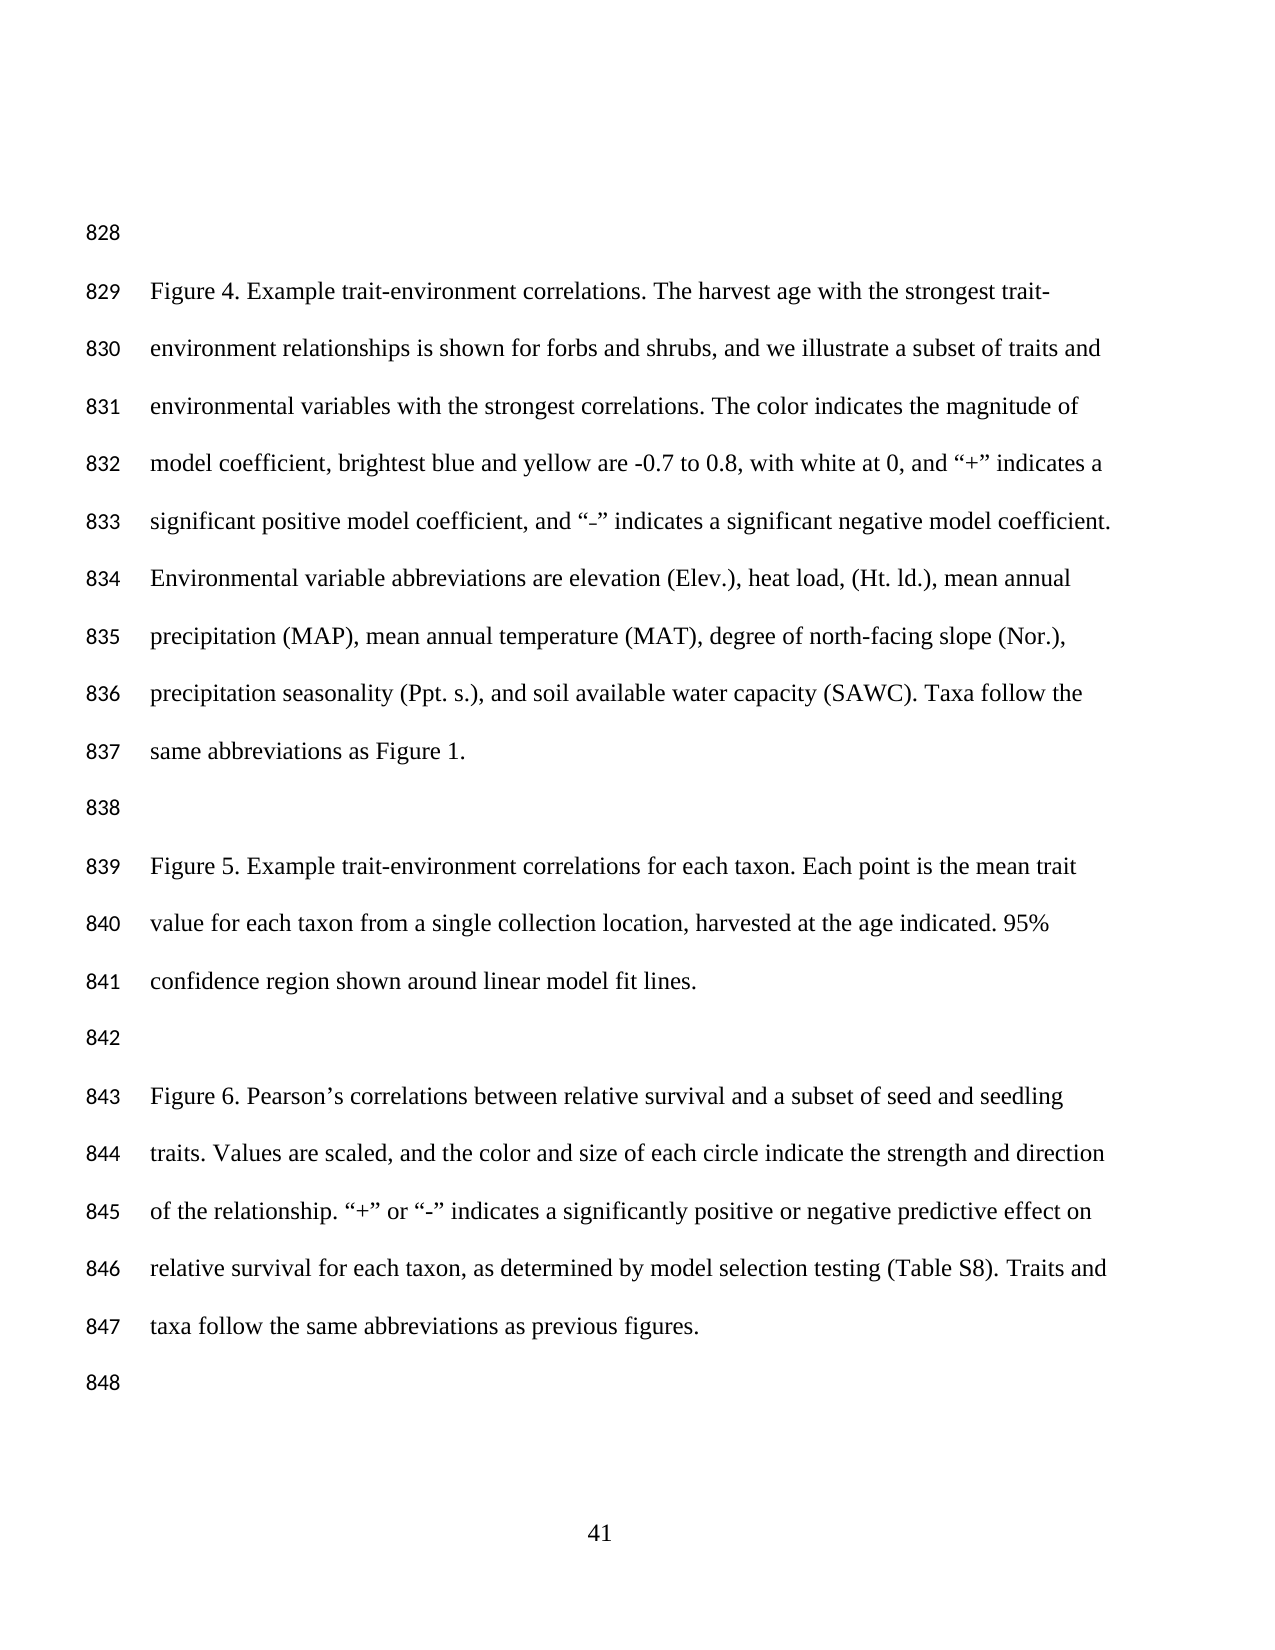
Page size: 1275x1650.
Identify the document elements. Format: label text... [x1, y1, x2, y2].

text Figure 5. Example trait-environment correlations for each taxon. Each point is the mean trait value for each taxon from a single collection location, harvested at the age indicated. 95% confidence region shown around linear model fit lines. [150, 851, 1125, 995]
text Figure 6. Pearson’s correlations between relative survival and a subset of seed and seedling traits. Values are scaled, and the color and size of each circle indicate the strength and direction of the relationship. “+” or “-” indicates a significantly positive or negative predictive effect on relative survival for each taxon, as determined by model selection testing (Table S8). Traits and taxa follow the same abbreviations as previous figures. [150, 1081, 1125, 1340]
text Figure 4. Example trait-environment correlations. The harvest age with the strongest trait-environment relationships is shown for forbs and shrubs, and we illustrate a subset of traits and environmental variables with the strongest correlations. The color indicates the magnitude of model coefficient, brightest blue and yellow are -0.7 to 0.8, with white at 0, and “+” indicates a significant positive model coefficient, and “˗” indicates a significant negative model coefficient. Environmental variable abbreviations are elevation (Elev.), heat load, (Ht. ld.), mean annual precipitation (MAP), mean annual temperature (MAT), degree of north-facing slope (Nor.), precipitation seasonality (Ppt. s.), and soil available water capacity (SAWC). Taxa follow the same abbreviations as Figure 1. [150, 276, 1125, 765]
